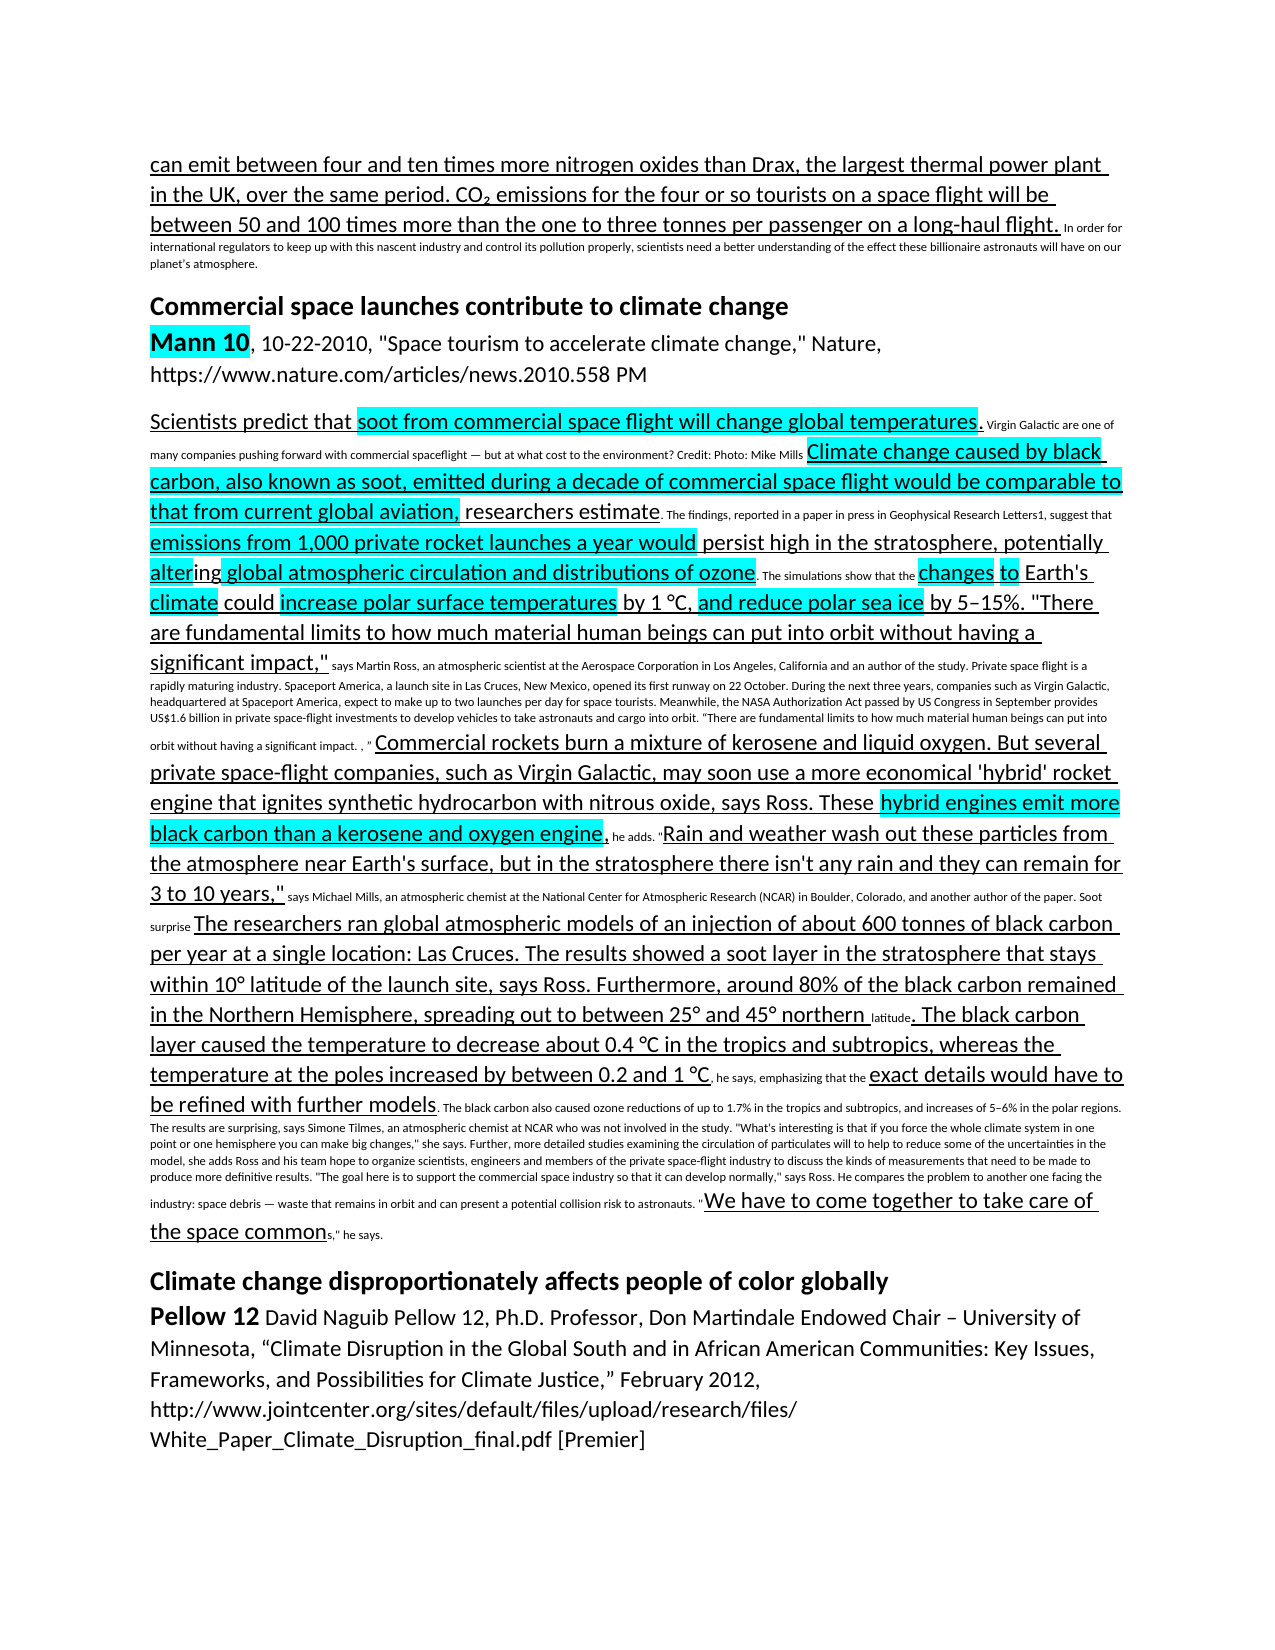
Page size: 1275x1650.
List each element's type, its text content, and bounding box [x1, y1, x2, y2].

subtitle Commercial space launches contribute to climate change [150, 289, 1125, 322]
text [150, 150, 1125, 271]
text Scientists predict that soot from commercial space flight will change global temperatures. Virgin Galactic are one of many companies pushing forward with commercial spaceflight — but at what cost to the environment? Credit: Photo: Mike Mills Climate change caused by black carbon, also known as soot, emitted during a decade of commercial space flight would be comparable to that from current global aviation, researchers estimate. The findings, reported in a paper in press in Geophysical Research Letters1, suggest that emissions from 1,000 private rocket launches a year would persist high in the stratosphere, potentially altering global atmospheric circulation and distributions of ozone. The simulations show that the changes to Earth's climate could increase polar surface temperatures by 1 °C, and reduce polar sea ice by 5–15%. "There are fundamental limits to how much material human beings can put into orbit without having a significant impact," says Martin Ross, an atmospheric scientist at the Aerospace Corporation in Los Angeles, California and an author of the study. Private space flight is a rapidly maturing industry. Spaceport America, a launch site in Las Cruces, New Mexico, opened its first runway on 22 October. During the next three years, companies such as Virgin Galactic, headquartered at Spaceport America, expect to make up to two launches per day for space tourists. Meanwhile, the NASA Authorization Act passed by US Congress in September provides US$1.6 billion in private space-flight investments to develop vehicles to take astronauts and cargo into orbit. “There are fundamental limits to how much material human beings can put into orbit without having a significant impact. , ” Commercial rockets burn a mixture of kerosene and liquid oxygen. But several private space-flight companies, such as Virgin Galactic, may soon use a more economical 'hybrid' rocket engine that ignites synthetic hydrocarbon with nitrous oxide, says Ross. These hybrid engines emit more black carbon than a kerosene and oxygen engine, he adds. "Rain and weather wash out these particles from the atmosphere near Earth's surface, but in the stratosphere there isn't any rain and they can remain for 3 to 10 years," says Michael Mills, an atmospheric chemist at the National Center for Atmospheric Research (NCAR) in Boulder, Colorado, and another author of the paper. Soot surprise The researchers ran global atmospheric models of an injection of about 600 tonnes of black carbon per year at a single location: Las Cruces. The results showed a soot layer in the stratosphere that stays within 10° latitude of the launch site, says Ross. Furthermore, around 80% of the black carbon remained in the Northern Hemisphere, spreading out to between 25° and 45° northern latitude. The black carbon layer caused the temperature to decrease about 0.4 °C in the tropics and subtropics, whereas the temperature at the poles increased by between 0.2 and 1 °C, he says, emphasizing that the exact details would have to be refined with further models. The black carbon also caused ozone reductions of up to 1.7% in the tropics and subtropics, and increases of 5–6% in the polar regions. The results are surprising, says Simone Tilmes, an atmospheric chemist at NCAR who was not involved in the study. "What's interesting is that if you force the whole climate system in one point or one hemisphere you can make big changes," she says. Further, more detailed studies examining the circulation of particulates will to help to reduce some of the uncertainties in the model, she adds Ross and his team hope to organize scientists, engineers and members of the private space-flight industry to discuss the kinds of measurements that need to be made to produce more definitive results. "The goal here is to support the commercial space industry so that it can develop normally," says Ross. He compares the problem to another one facing the industry: space debris — waste that remains in orbit and can present a potential collision risk to astronauts. "We have to come together to take care of the space commons," he says. [150, 407, 1125, 1245]
subtitle Climate change disproportionately affects people of color globally [150, 1264, 1125, 1297]
text Pellow 12 David Naguib Pellow 12, Ph.D. Professor, Don Martindale Endowed Chair – University of Minnesota, “Climate Disruption in the Global South and in African American Communities: Key Issues, Frameworks, and Possibilities for Climate Justice,” February 2012, http://www.jointcenter.org/sites/default/files/upload/research/files/White_Paper_Climate_Disruption_final.pdf [Premier] [150, 1299, 1125, 1453]
text Mann 10, 10-22-2010, "Space tourism to accelerate climate change," Nature, https://www.nature.com/articles/news.2010.558 PM [150, 325, 1125, 388]
